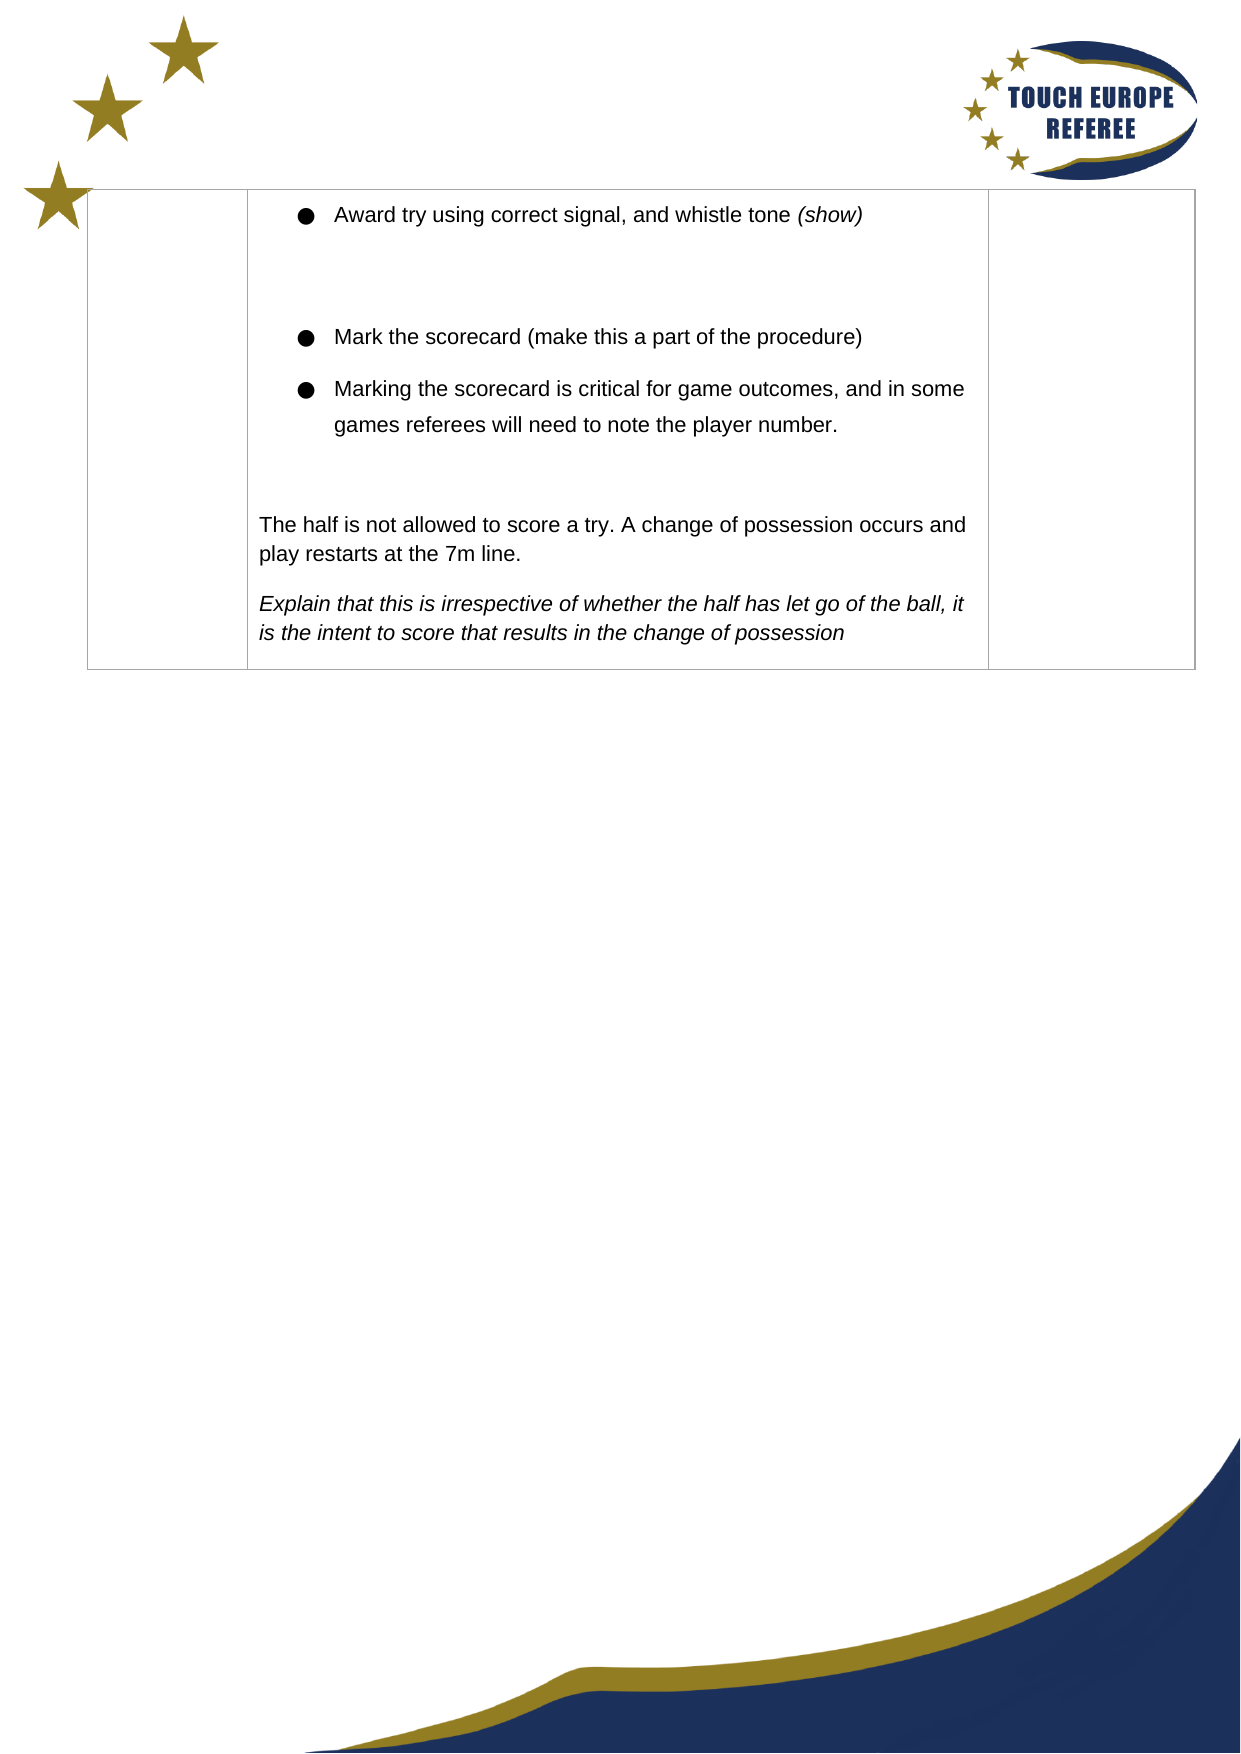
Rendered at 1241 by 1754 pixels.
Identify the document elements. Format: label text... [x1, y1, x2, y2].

picture [963, 41, 1198, 180]
table_cell [989, 190, 1194, 669]
table_cell [88, 190, 247, 669]
picture [304, 1417, 1241, 1753]
picture [18, 15, 222, 234]
